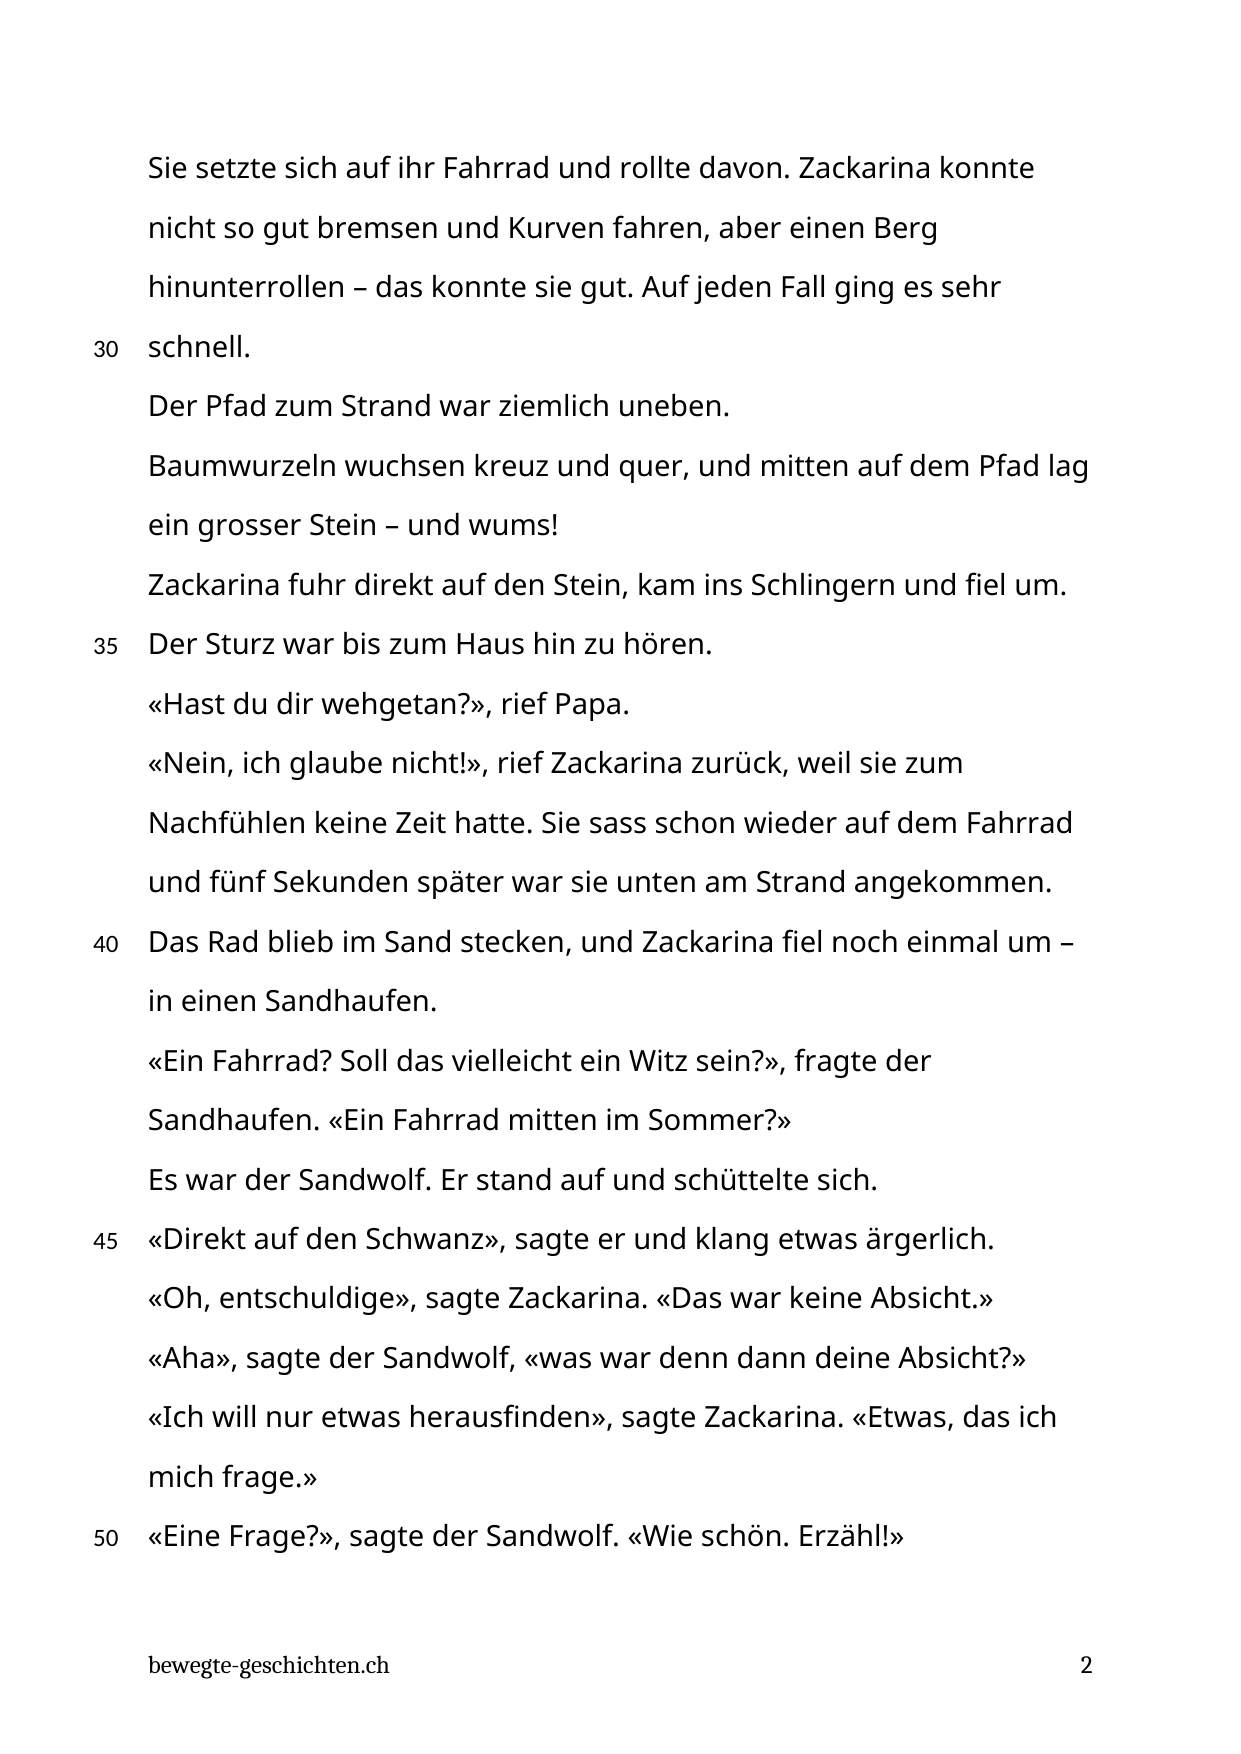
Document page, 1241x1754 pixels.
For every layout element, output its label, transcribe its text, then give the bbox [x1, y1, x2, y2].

text Sie setzte sich auf ihr Fahrrad und rollte davon. Zackarina konnte nicht so gut bremsen und Kurven fahren, aber einen Berg hinunterrollen – das konnte sie gut. Auf jeden Fall ging es sehr schnell. [148, 148, 1092, 366]
text Es war der Sandwolf. Er stand auf und schüttelte sich. [148, 1159, 1092, 1198]
text «Hast du dir wehgetan?», rief Papa. [148, 683, 1092, 723]
text Baumwurzeln wuchsen kreuz und quer, und mitten auf dem Pfad lag ein grosser Stein – und wums! [148, 445, 1092, 544]
text «Ein Fahrrad? Soll das vielleicht ein Witz sein?», fragte der Sandhaufen. «Ein Fahrrad mitten im Sommer?» [148, 1040, 1092, 1139]
text «Oh, entschuldige», sagte Zackarina. «Das war keine Absicht.» [148, 1278, 1092, 1317]
text «Aha», sagte der Sandwolf, «was war denn dann deine Absicht?» [148, 1337, 1092, 1377]
text «Nein, ich glaube nicht!», rief Zackarina zurück, weil sie zum Nachfühlen keine Zeit hatte. Sie sass schon wieder auf dem Fahrrad und fünf Sekunden später war sie unten am Strand angekommen. Das Rad blieb im Sand stecken, und Zackarina fiel noch einmal um – in einen Sandhaufen. [148, 742, 1092, 1020]
text «Ich will nur etwas herausfinden», sagte Zackarina. «Etwas, das ich mich frage.» [148, 1397, 1092, 1496]
text Zackarina fuhr direkt auf den Stein, kam ins Schlingern und fiel um. Der Sturz war bis zum Haus hin zu hören. [148, 564, 1092, 663]
text «Eine Frage?», sagte der Sandwolf. «Wie schön. Erzähl!» [148, 1516, 1092, 1555]
text Der Pfad zum Strand war ziemlich uneben. [148, 386, 1092, 425]
text «Direkt auf den Schwanz», sagte er und klang etwas ärgerlich. [148, 1218, 1092, 1258]
